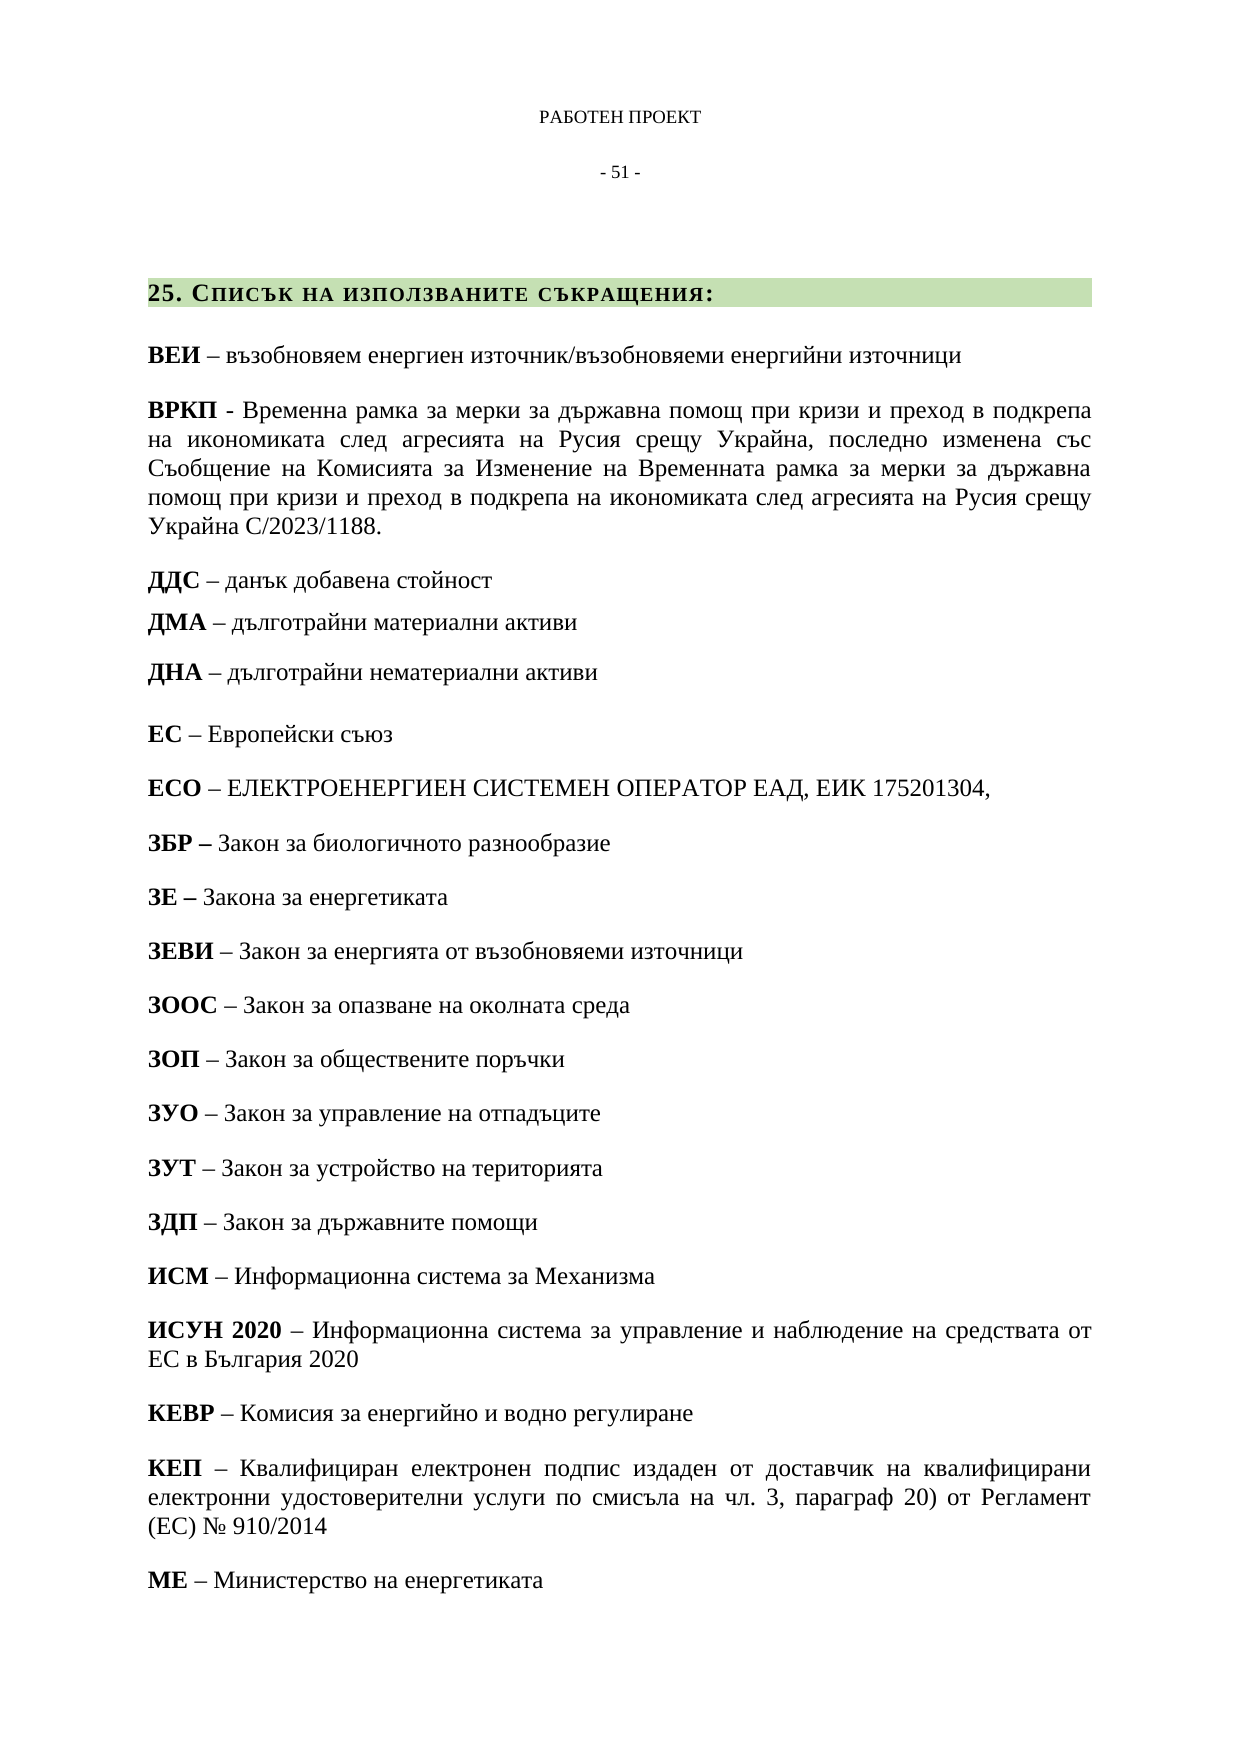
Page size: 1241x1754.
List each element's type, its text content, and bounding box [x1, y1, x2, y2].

text ДДС – данък добавена стойност [148, 565, 1092, 594]
text КЕП – Квалифициран електронен подпис издаден от доставчик на квалифицирани електронни удостоверителни услуги по смисъла на чл. 3, параграф 20) от Регламент (ЕС) № 910/2014 [148, 1452, 1092, 1540]
text ДНА – дълготрайни нематериални активи [148, 657, 1092, 685]
text ВЕИ – възобновяем енергиен източник/възобновяеми енергийни източници [148, 340, 1092, 369]
text КЕВР – Комисия за енергийно и водно регулиране [148, 1398, 1092, 1427]
text ЗДП – Закон за държавните помощи [148, 1206, 1092, 1236]
text ЕСО – ЕЛЕКТРОЕНЕРГИЕН СИСТЕМЕН ОПЕРАТОР ЕАД, ЕИК 175201304, [148, 773, 1092, 802]
text МЕ – Министерство на енергетиката [148, 1565, 1092, 1594]
text ВРКП - Временна рамка за мерки за държавна помощ при кризи и преход в подкрепа на икономиката след агресията на Русия срещу Украйна, последно изменена със Съобщение на Комисията за Изменение на Временната рамка за мерки за държавна помощ при кризи и преход в подкрепа на икономиката след агресията на Русия срещу Украйна C/2023/1188. [148, 394, 1092, 540]
text ЕС – Европейски съюз [148, 719, 1092, 748]
text ИСМ – Информационна система за Механизма [148, 1261, 1092, 1290]
text ЗОП – Закон за обществените поръчки [148, 1044, 1092, 1073]
text ЗУТ – Закон за устройство на територията [148, 1152, 1092, 1181]
text ЗООС – Закон за опазване на околната среда [148, 990, 1092, 1019]
text ИСУН 2020 – Информационна система за управление и наблюдение на средствата от ЕС в България 2020 [148, 1315, 1092, 1373]
text ЗБР – Закон за биологичното разнообразие [148, 827, 1092, 856]
text ДМА – дълготрайни материални активи [148, 607, 1092, 636]
text ЗЕ – Закона за енергетиката [148, 881, 1092, 911]
subtitle 25. Списък на използваните съкращения: [148, 278, 1092, 307]
text ЗУО – Закон за управление на отпадъците [148, 1098, 1092, 1127]
text ЗЕВИ – Закон за енергията от възобновяеми източници [148, 936, 1092, 965]
